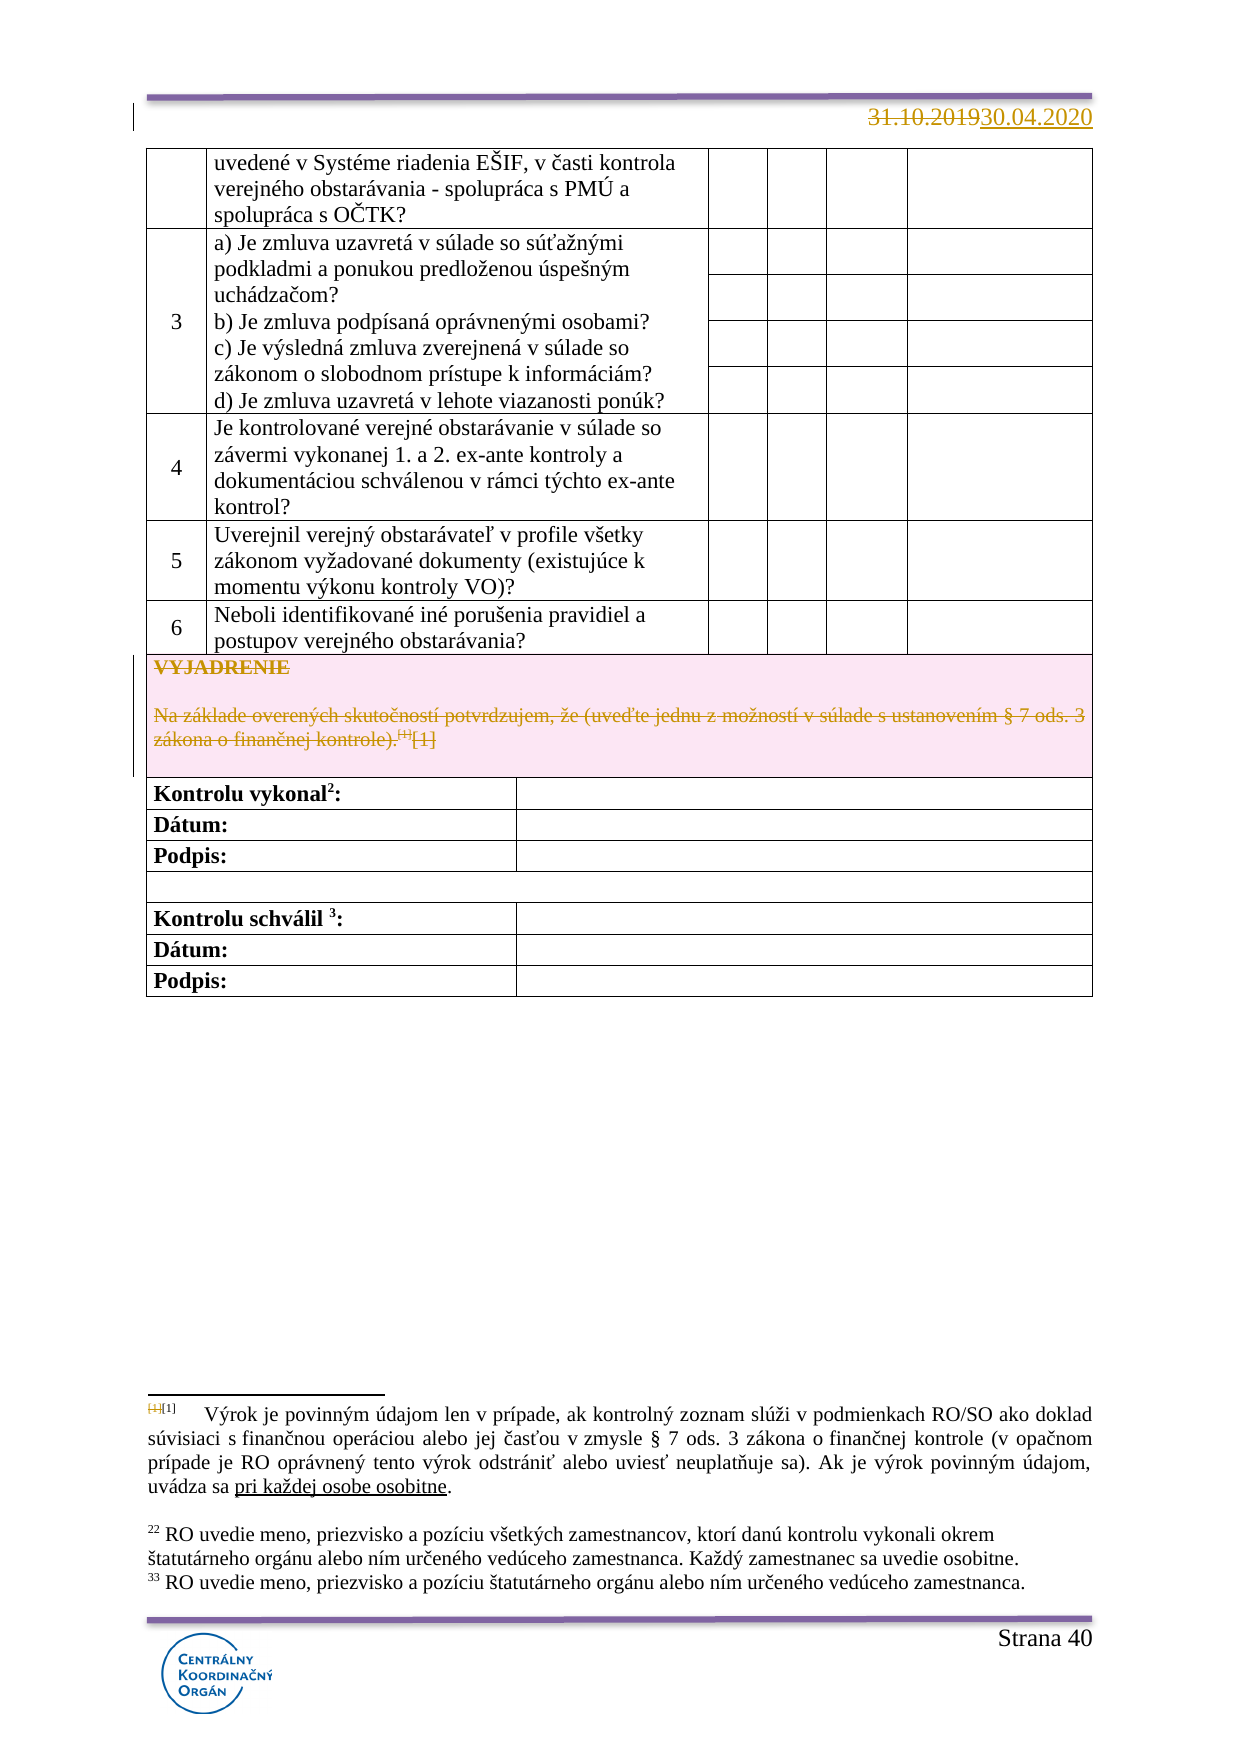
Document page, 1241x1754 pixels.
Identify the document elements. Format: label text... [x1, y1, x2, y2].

table_cell Neboli identifikované iné porušenia pravidiel a postupov verejného obstarávania? [207, 601, 708, 653]
table_cell [709, 414, 767, 520]
table_cell [768, 601, 826, 653]
table_cell [827, 521, 907, 600]
picture [159, 1631, 272, 1713]
table_cell [908, 367, 1092, 413]
table_cell [517, 841, 1092, 871]
table_cell Dátum: [147, 935, 516, 965]
table_cell 4 [147, 414, 206, 520]
table_cell [517, 903, 1092, 933]
table_cell [827, 149, 907, 228]
table_cell [709, 601, 767, 653]
table_cell [709, 521, 767, 600]
table_cell [827, 601, 907, 653]
table_cell [709, 321, 767, 366]
table_cell [908, 414, 1092, 520]
table_cell Je kontrolované verejné obstarávanie v súlade so závermi vykonanej 1. a 2. ex-ante kontroly a dokumentáciou schválenou v rámci týchto ex-ante kontrol? [207, 414, 708, 520]
table_cell 6 [147, 601, 206, 653]
table_cell [709, 367, 767, 413]
table_cell [908, 229, 1092, 274]
table_cell 5 [147, 521, 206, 600]
table_cell 2 [147, 149, 206, 228]
table_cell Dátum: [147, 810, 516, 840]
table_cell [768, 229, 826, 274]
table_cell [827, 321, 907, 366]
table_cell [768, 367, 826, 413]
table_cell Podpis: [147, 841, 516, 871]
table_cell Podpis: [147, 966, 516, 996]
table_cell [768, 149, 826, 228]
table_cell Kontrolu vykonal2: [147, 778, 516, 808]
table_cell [207, 149, 708, 228]
table_cell [768, 275, 826, 320]
table_cell [827, 367, 907, 413]
table_cell [517, 778, 1092, 808]
table_cell [908, 149, 1092, 228]
table_cell [908, 275, 1092, 320]
table_cell [709, 149, 767, 228]
table_cell [768, 414, 826, 520]
table_cell a) Je zmluva uzavretá v súlade so súťažnými podkladmi a ponukou predloženou úspešným uchádzačom? b) Je zmluva podpísaná oprávnenými osobami? c) Je výsledná zmluva zverejnená v súlade so zákonom o slobodnom prístupe k informáciám? d) Je zmluva uzavretá v lehote viazanosti ponúk? [207, 229, 708, 413]
table_cell [827, 414, 907, 520]
table_cell [147, 872, 1092, 902]
table_cell [517, 935, 1092, 965]
table_cell [908, 521, 1092, 600]
table_cell [827, 275, 907, 320]
table_cell Kontrolu schválil 3: [147, 903, 516, 933]
table_cell [908, 601, 1092, 653]
table_cell Uverejnil verejný obstarávateľ v profile všetky zákonom vyžadované dokumenty (existujúce k momentu výkonu kontroly VO)? [207, 521, 708, 600]
table_cell 3 [147, 229, 206, 413]
table_cell [709, 275, 767, 320]
table_cell [908, 321, 1092, 366]
table_cell [768, 321, 826, 366]
table_cell [709, 229, 767, 274]
table_cell [517, 810, 1092, 840]
table_cell [768, 521, 826, 600]
table_cell [827, 229, 907, 274]
table_cell [517, 966, 1092, 996]
